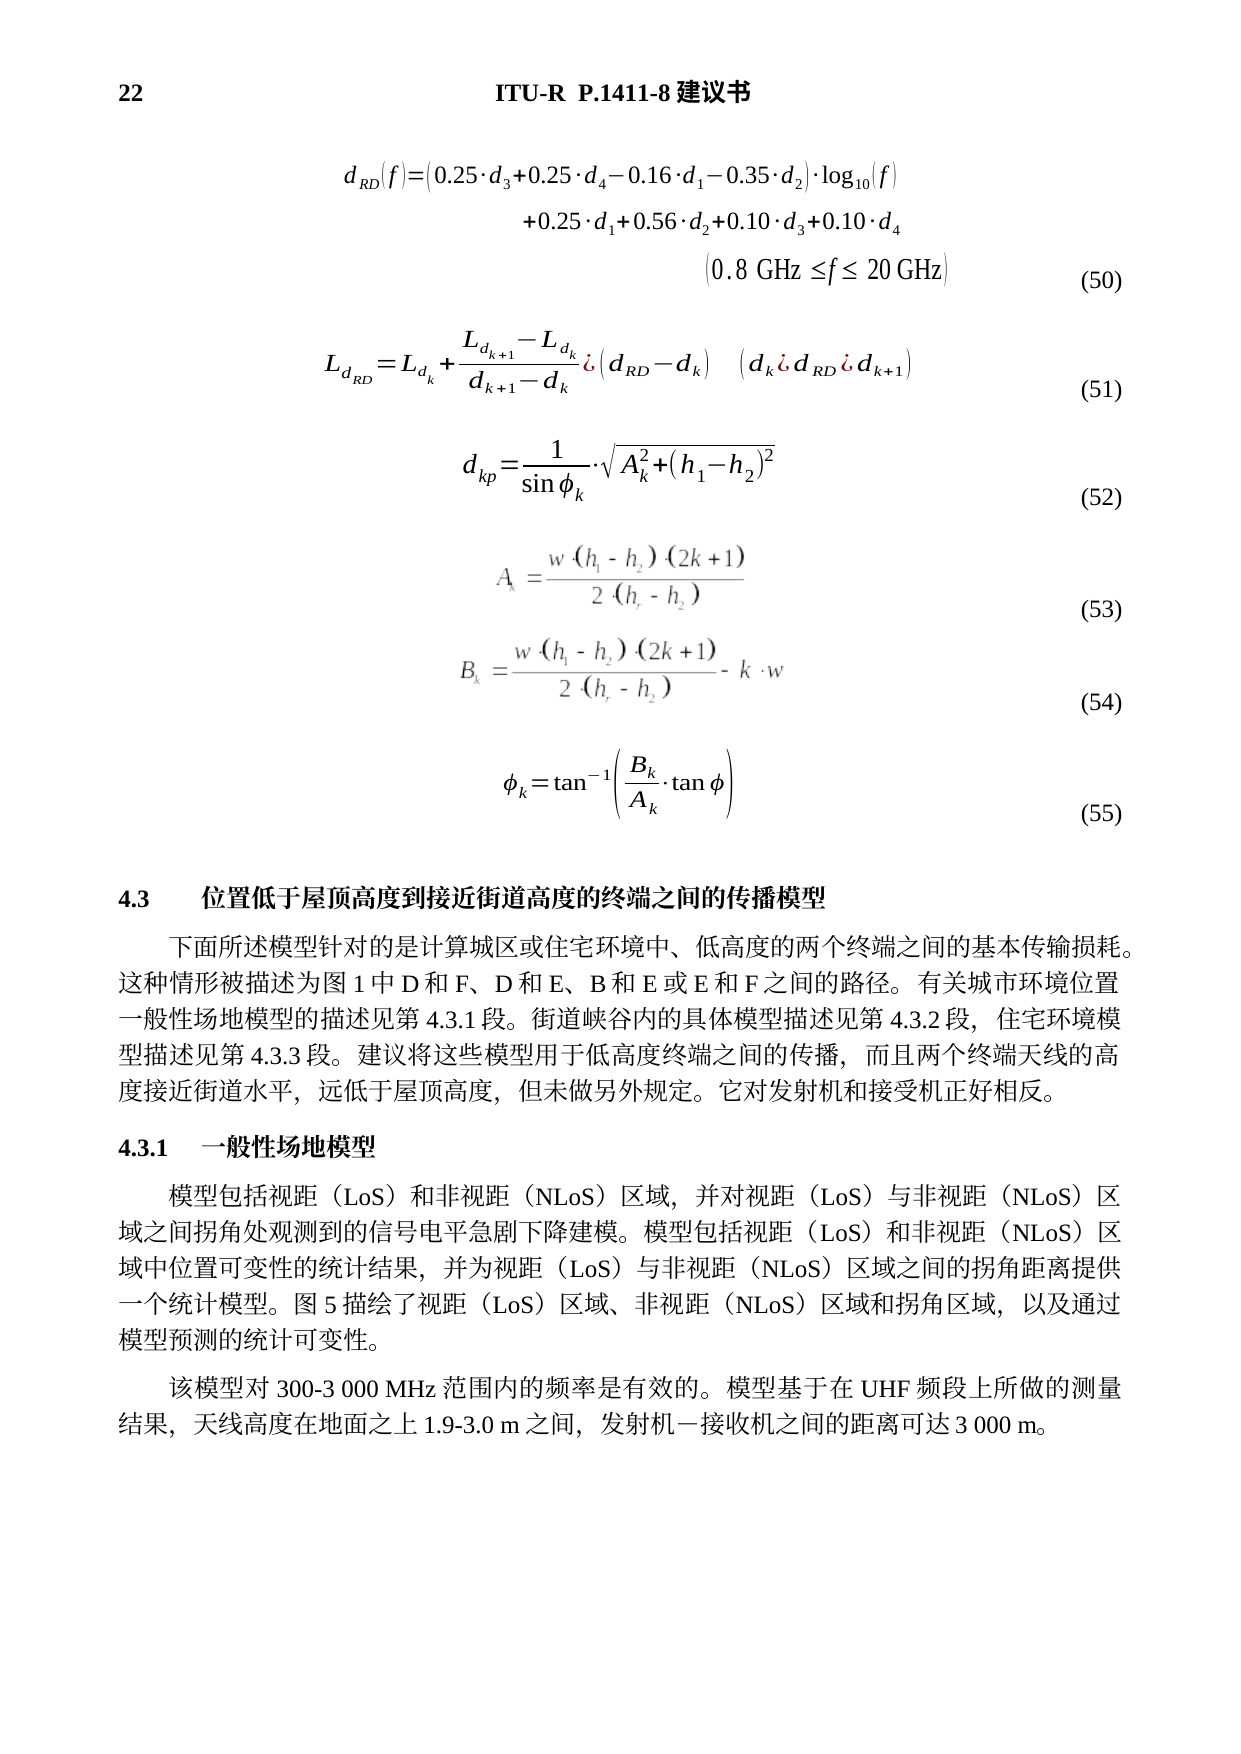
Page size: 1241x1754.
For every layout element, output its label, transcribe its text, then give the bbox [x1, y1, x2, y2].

text (55) [118, 747, 1122, 827]
subtitle 4.3.1 一般性场地模型 [118, 1128, 1122, 1164]
text (51) [118, 326, 1122, 402]
text (52) [118, 434, 1122, 511]
text (54) [118, 635, 1122, 716]
text 该模型对300-3 000 MHz范围内的频率是有效的。模型基于在UHF频段上所做的测量结果，天线高度在地面之上1.9-3.0 m之间，发射机－接收机之间的距离可达3 000 m。 [118, 1369, 1122, 1441]
text 下面所述模型针对的是计算城区或住宅环境中、低高度的两个终端之间的基本传输损耗。这种情形被描述为图1中D和F、D和E、B和E或E和F之间的路径。有关城市环境位置一般性场地模型的描述见第4.3.1段。街道峡谷内的具体模型描述见第4.3.2段，住宅环境模型描述见第4.3.3段。建议将这些模型用于低高度终端之间的传播，而且两个终端天线的高度接近街道水平，远低于屋顶高度，但未做另外规定。它对发射机和接受机正好相反。 [118, 928, 1122, 1107]
text (50) [118, 251, 1122, 294]
text (53) [118, 542, 1122, 623]
subtitle 4.3 位置低于屋顶高度到接近街道高度的终端之间的传播模型 [118, 879, 1122, 915]
text 模型包括视距（LoS）和非视距（NLoS）区域，并对视距（LoS）与非视距（NLoS）区域之间拐角处观测到的信号电平急剧下降建模。模型包括视距（LoS）和非视距（NLoS）区域中位置可变性的统计结果，并为视距（LoS）与非视距（NLoS）区域之间的拐角距离提供一个统计模型。图5描绘了视距（LoS）区域、非视距（NLoS）区域和拐角区域，以及通过模型预测的统计可变性。 [118, 1177, 1122, 1356]
